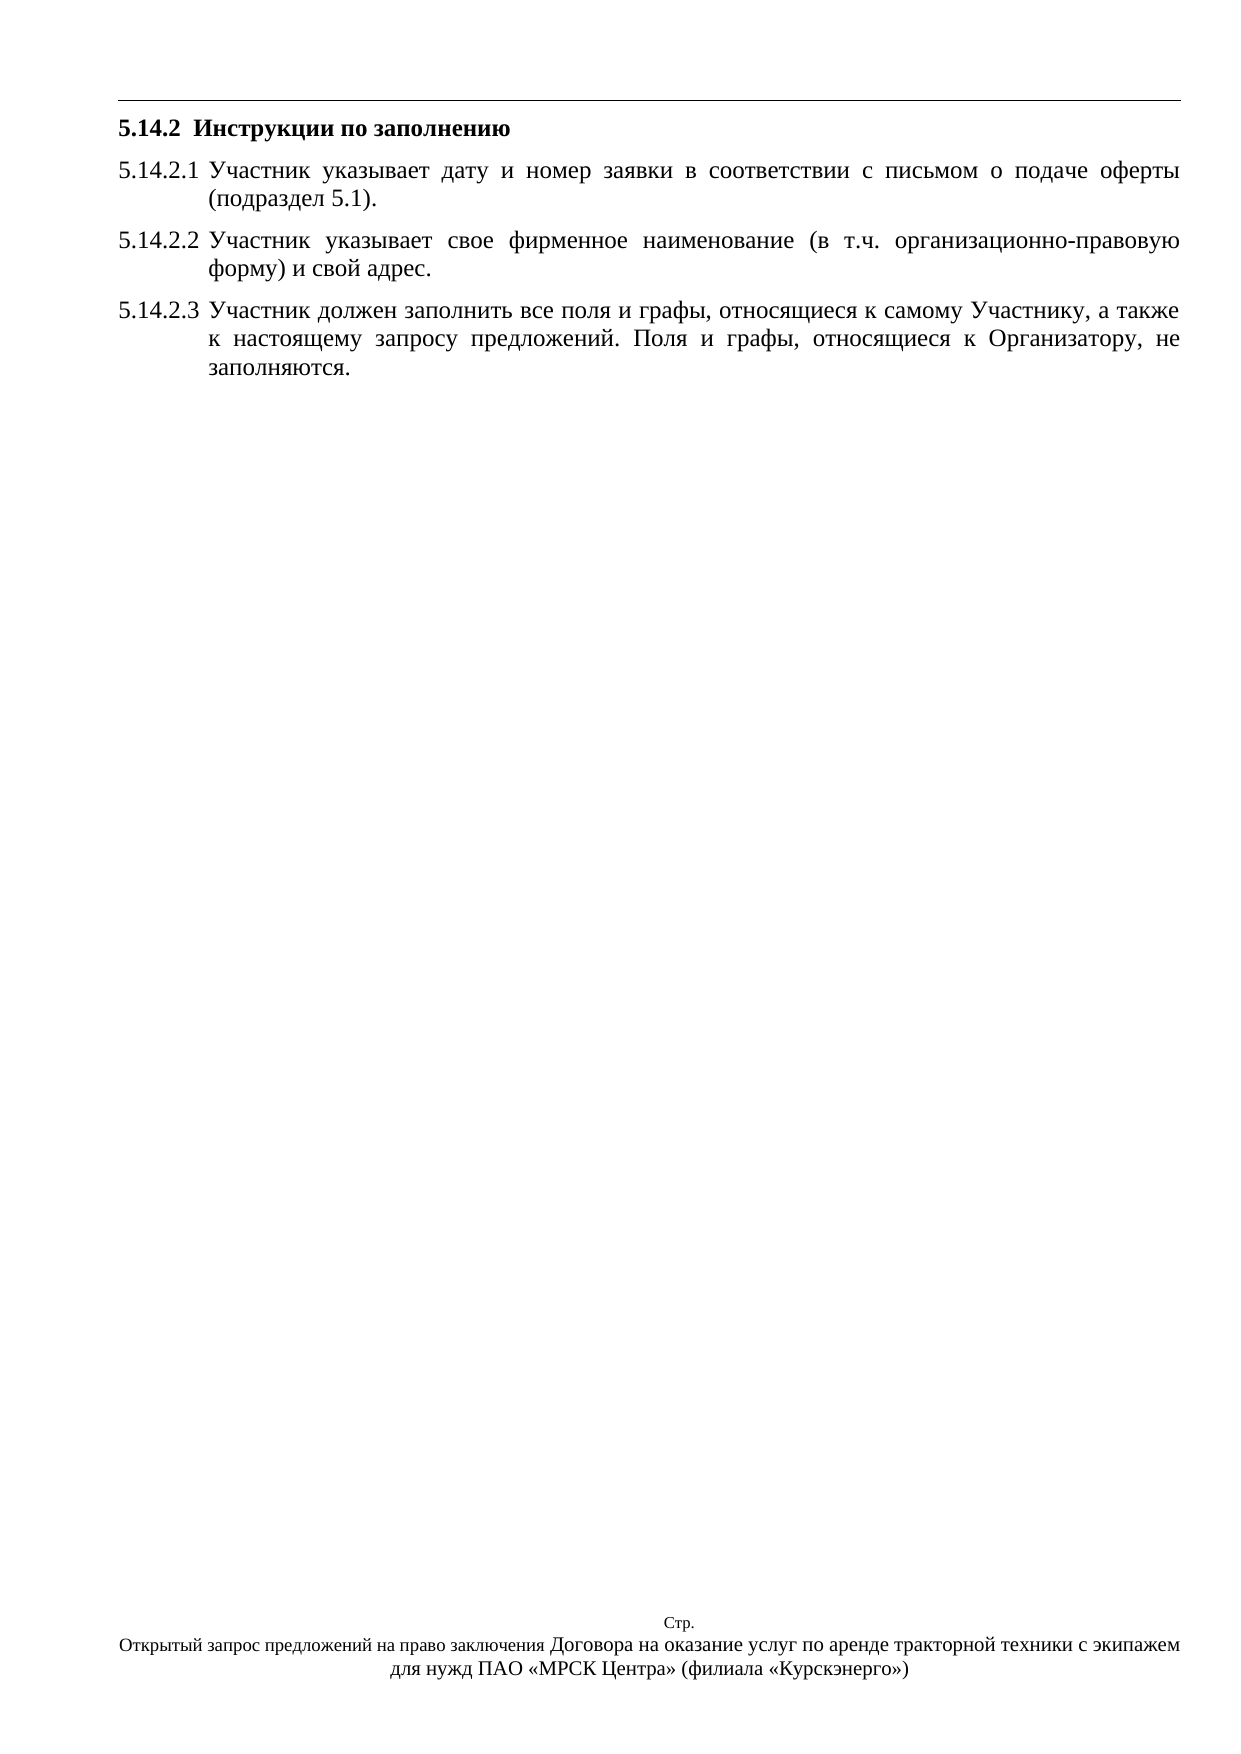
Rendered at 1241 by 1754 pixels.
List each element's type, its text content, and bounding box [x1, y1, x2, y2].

list Участник указывает дату и номер заявки в соответствии с письмом о подаче оферты (подраздел 5.1). [118, 155, 1181, 212]
subtitle Инструкции по заполнению [118, 113, 1181, 142]
list Участник должен заполнить все поля и графы, относящиеся к самому Участнику, а также к настоящему запросу предложений. Поля и графы, относящиеся к Организатору, не заполняются. [118, 295, 1181, 381]
list Участник указывает свое фирменное наименование (в т.ч. организационно-правовую форму) и свой адрес. [118, 225, 1181, 282]
